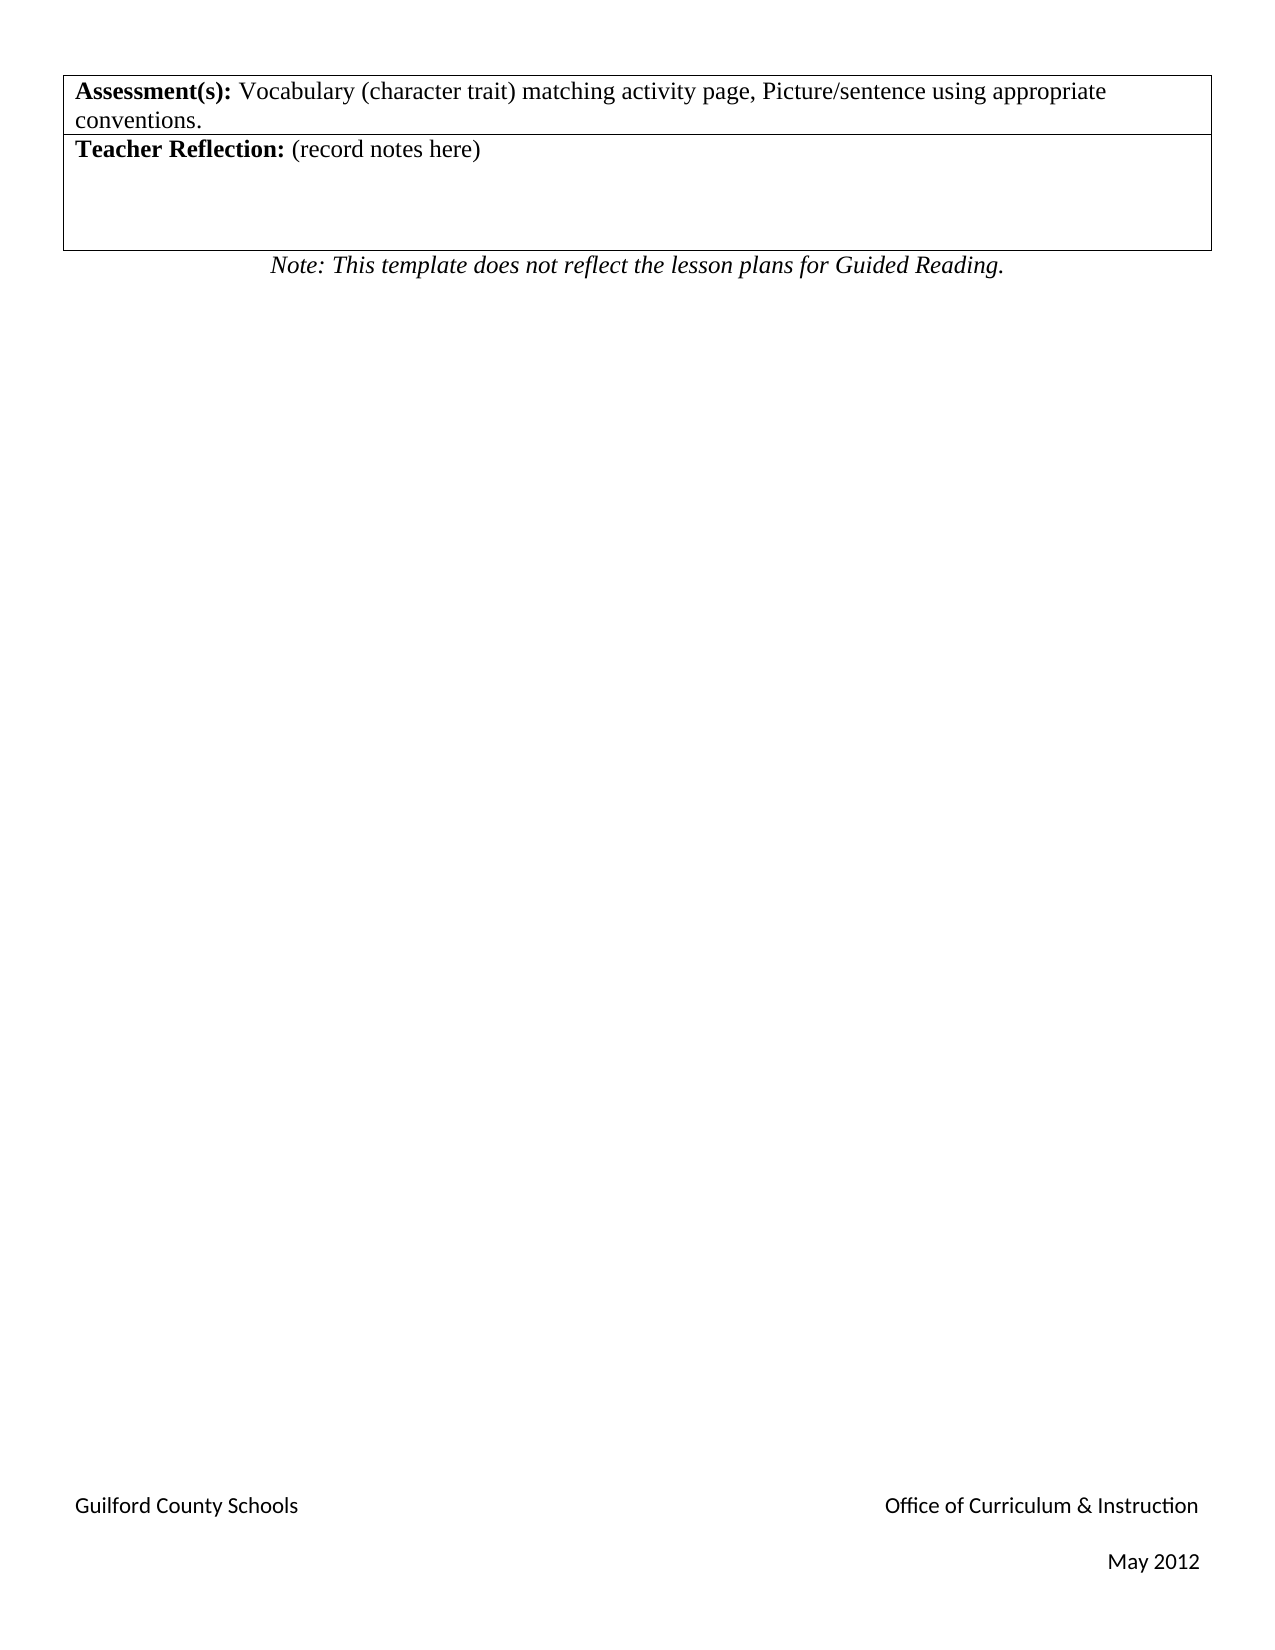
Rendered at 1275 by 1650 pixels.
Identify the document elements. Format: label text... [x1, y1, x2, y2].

table_cell Assessment(s): Vocabulary (character trait) matching activity page, Picture/sentence using appropriate conventions. [64, 76, 1211, 133]
text Note: This template does not reflect the lesson plans for Guided Reading. [75, 251, 1200, 279]
table_cell Teacher Reflection: (record notes here) [64, 135, 1211, 249]
